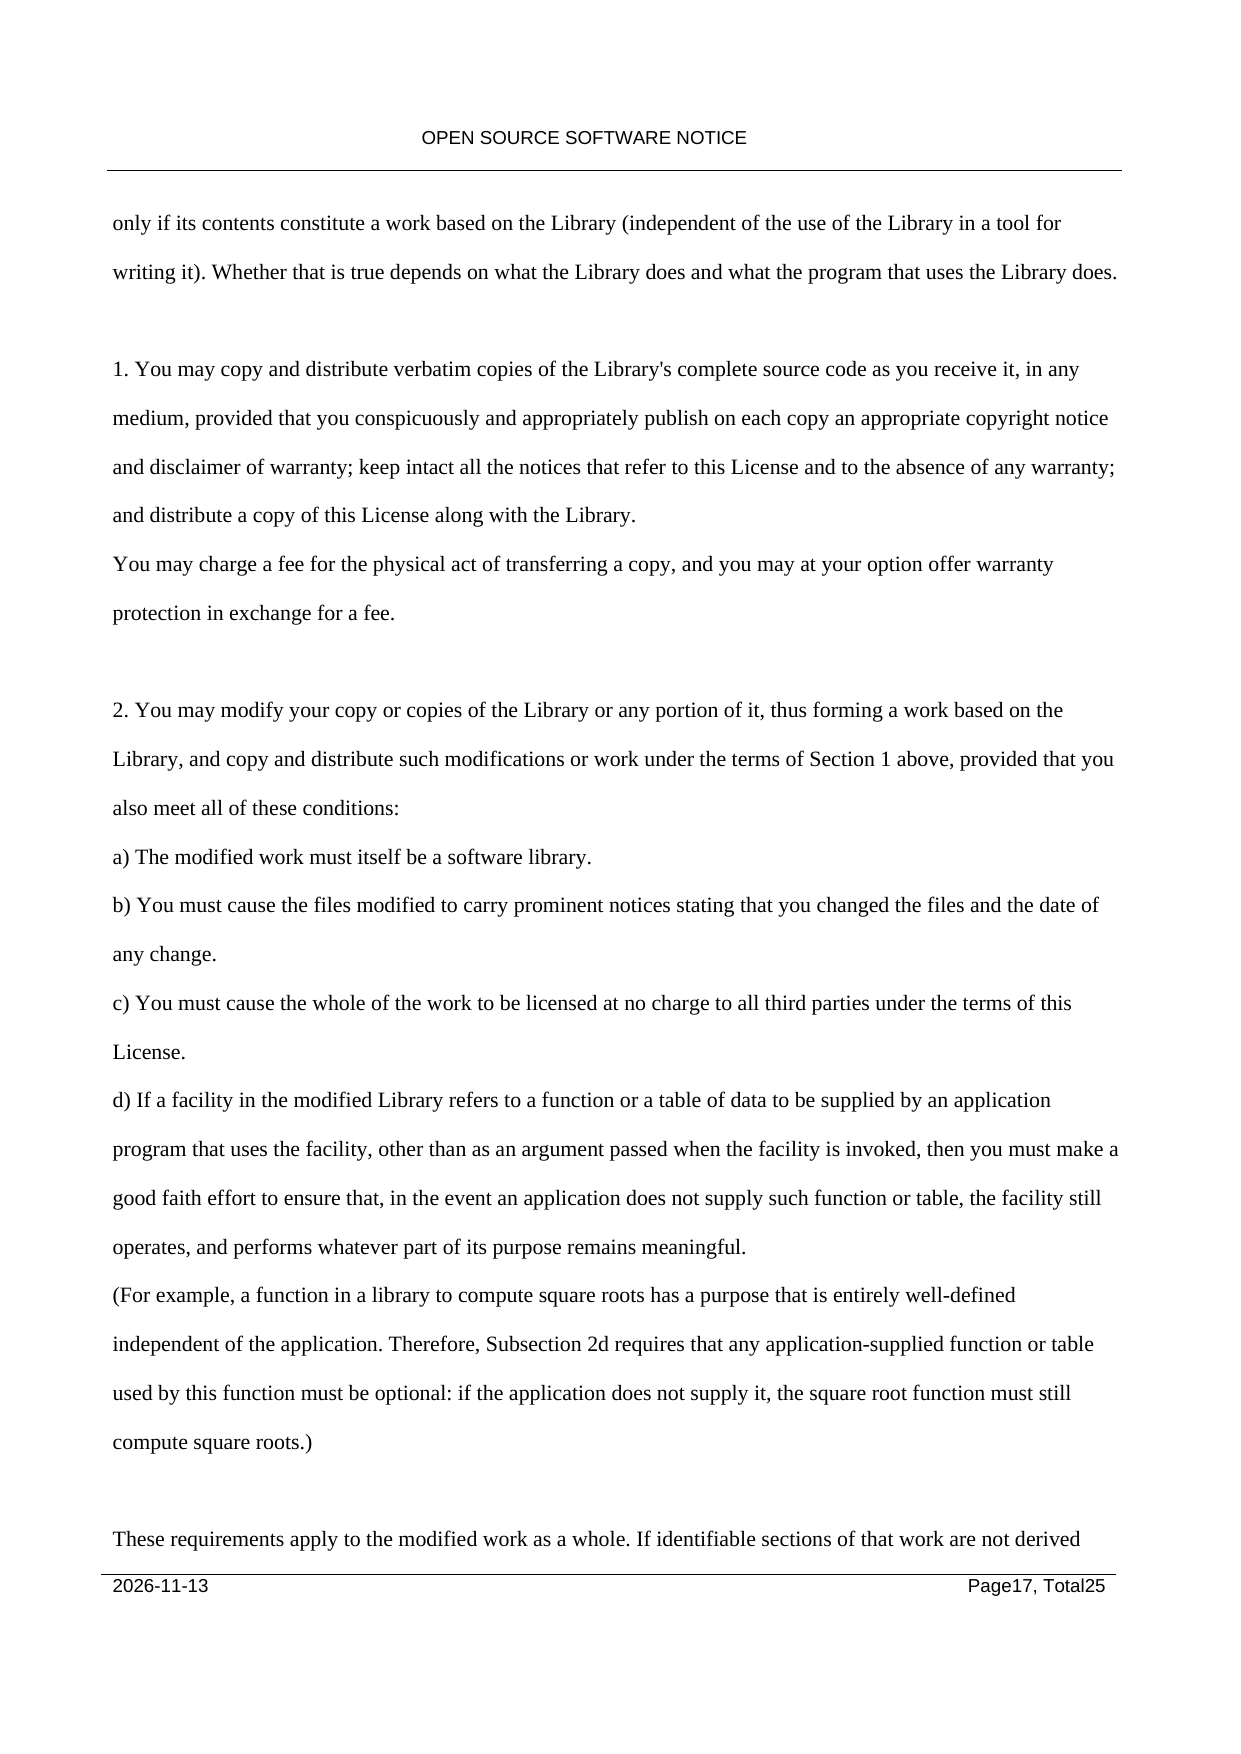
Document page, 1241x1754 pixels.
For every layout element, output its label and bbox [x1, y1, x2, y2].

text [112, 206, 1128, 1555]
